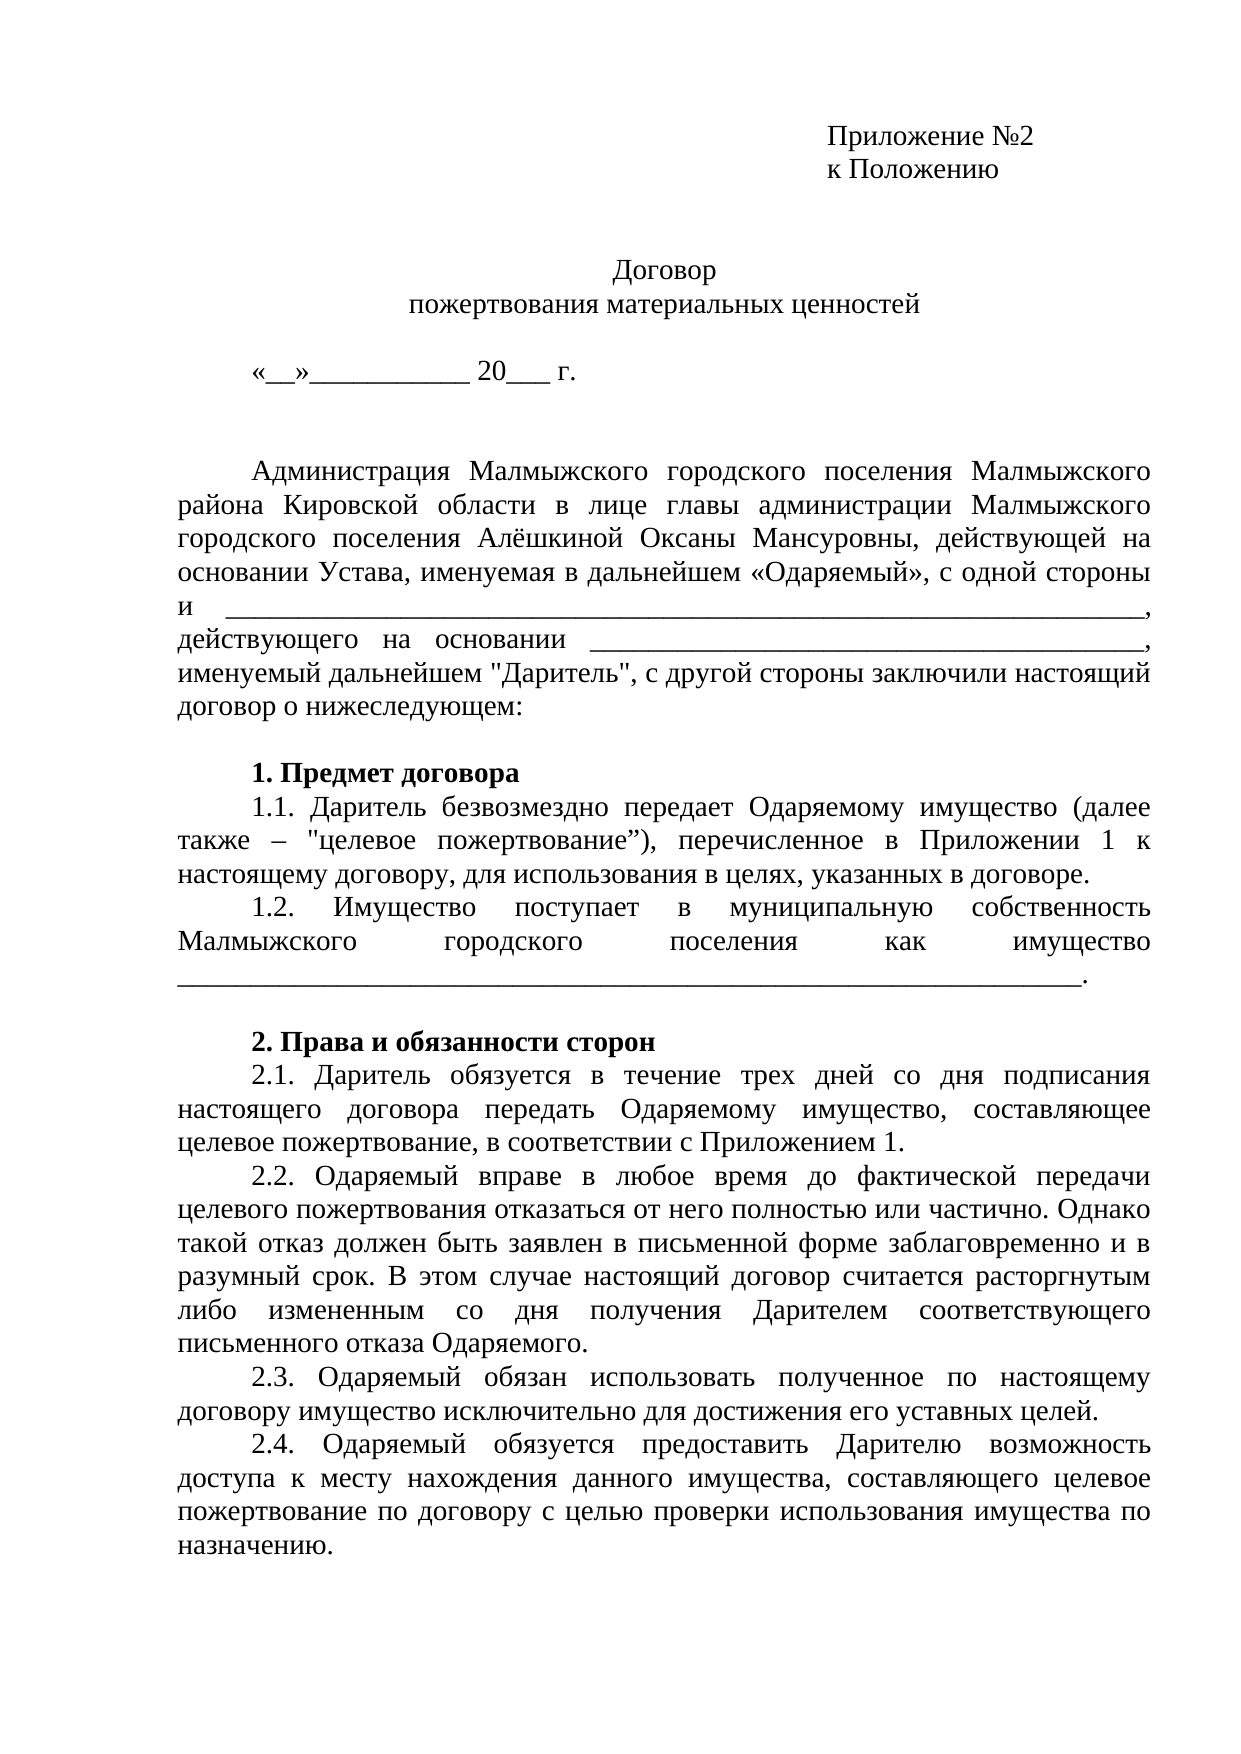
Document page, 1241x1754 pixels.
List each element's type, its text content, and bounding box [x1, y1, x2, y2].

text 2.2. Одаряемый вправе в любое время до фактической передачи целевого пожертвования отказаться от него полностью или частично. Однако такой отказ должен быть заявлен в письменной форме заблаговременно и в разумный срок. В этом случае настоящий договор считается расторгнутым либо измененным со дня получения Дарителем соответствующего письменного отказа Одаряемого. [177, 1158, 1152, 1359]
text 2.3. Одаряемый обязан использовать полученное по настоящему договору имущество исключительно для достижения его уставных целей. [177, 1359, 1152, 1426]
text 2. Права и обязанности сторон [177, 1024, 1152, 1057]
text Администрация Малмыжского городского поселения Малмыжского района Кировской области в лице главы администрации Малмыжского городского поселения Алёшкиной Оксаны Мансуровны, действующей на основании Устава, именуемая в дальнейшем «Одаряемый», с одной стороны и _______________________________________________________________, действующего на основании ______________________________________, именуемый дальнейшем "Даритель", с другой стороны заключили настоящий договор о нижеследующем: [177, 453, 1152, 722]
text 1.2. Имущество поступает в муниципальную собственность Малмыжского городского поселения как имущество ______________________________________________________________. [177, 889, 1152, 990]
text Договор [177, 252, 1152, 286]
text 2.4. Одаряемый обязуется предоставить Дарителю возможность доступа к месту нахождения данного имущества, составляющего целевое пожертвование по договору с целью проверки использования имущества по назначению. [177, 1426, 1152, 1560]
text 1.1. Даритель безвозмездно передает Одаряемому имущество (далее также – "целевое пожертвование”), перечисленное в Приложении 1 к настоящему договору, для использования в целях, указанных в договоре. [177, 789, 1152, 889]
text 2.1. Даритель обязуется в течение трех дней со дня подписания настоящего договора передать Одаряемому имущество, составляющее целевое пожертвование, в соответствии с Приложением 1. [177, 1057, 1152, 1158]
text к Положению [827, 152, 1152, 185]
text Приложение №2 [827, 118, 1152, 152]
text пожертвования материальных ценностей [177, 286, 1152, 319]
text 1. Предмет договора [177, 755, 1152, 789]
text «__»___________ 20___ г. [177, 353, 1152, 386]
